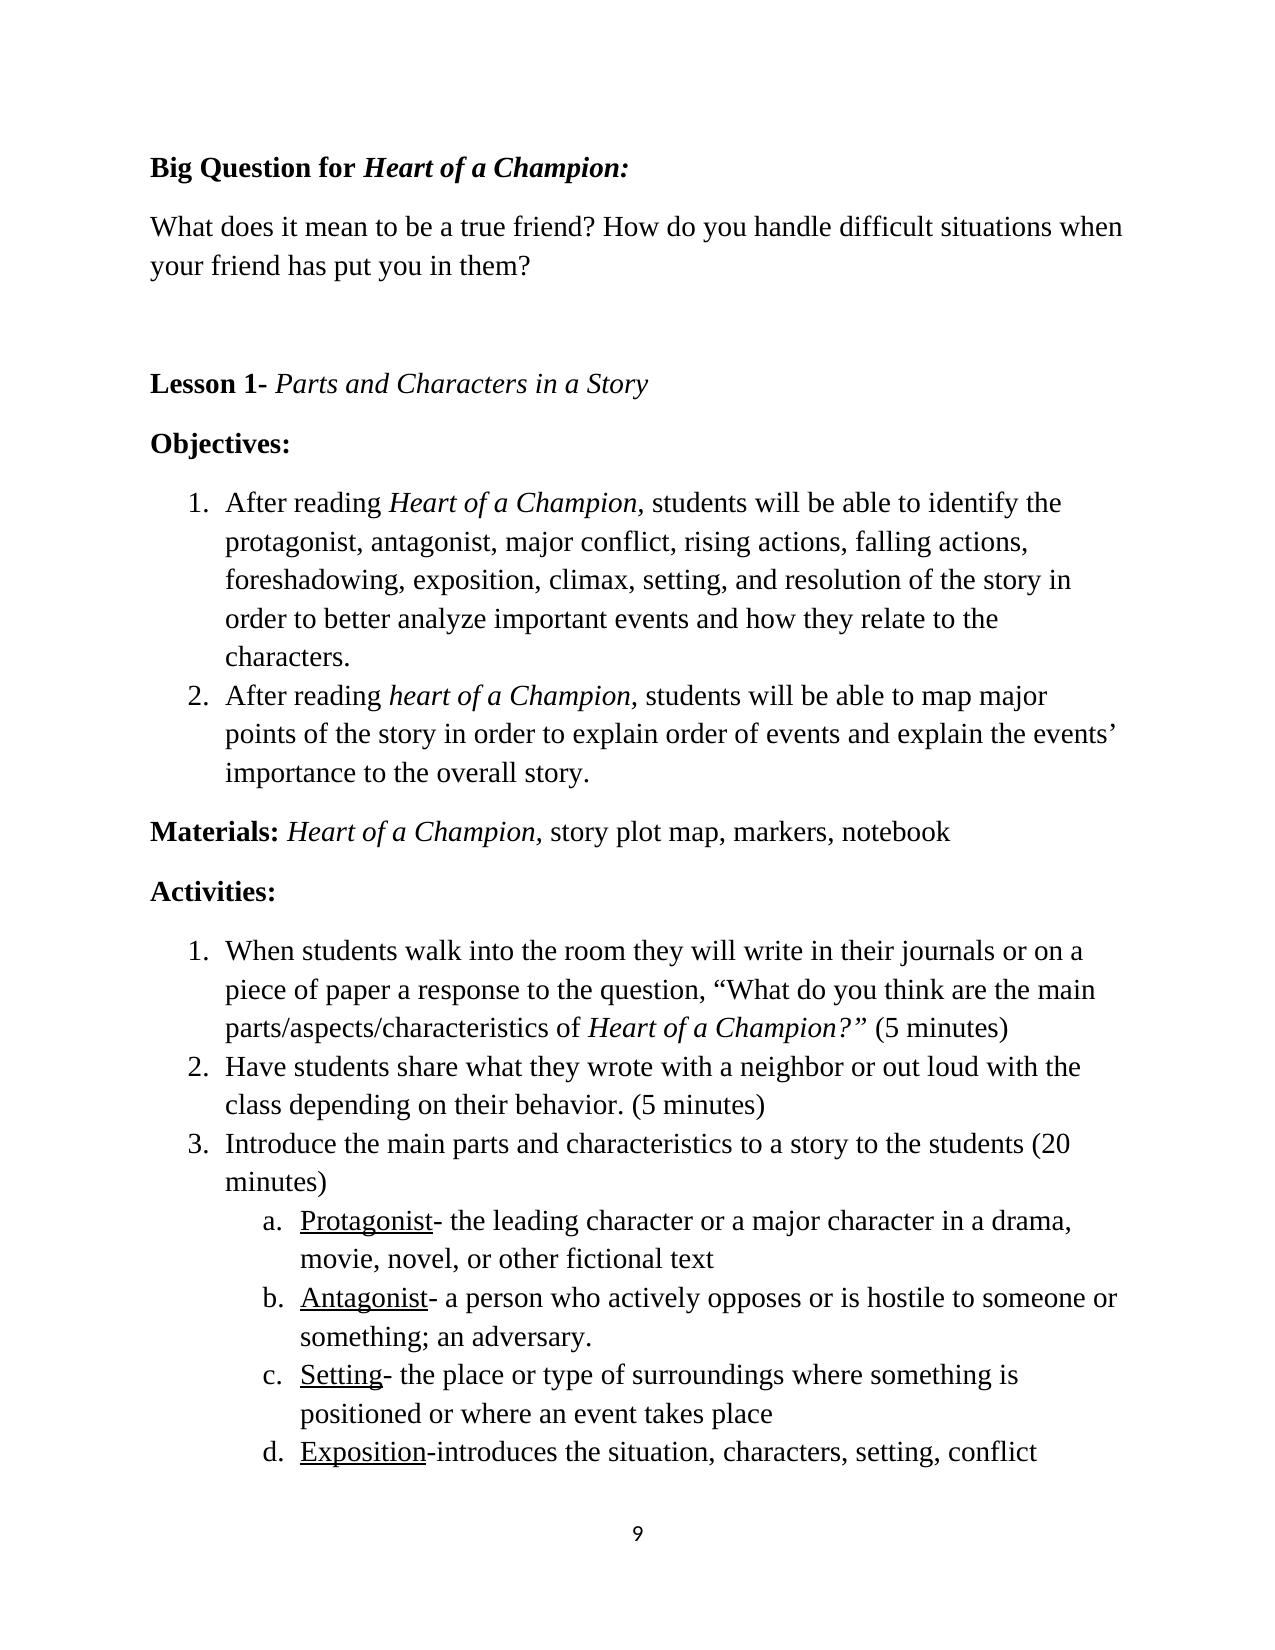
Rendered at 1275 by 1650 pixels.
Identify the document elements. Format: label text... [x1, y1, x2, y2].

list Antagonist- a person who actively opposes or is hostile to someone or something; an adversary. [262, 1280, 1125, 1352]
text Big Question for Heart of a Champion: [150, 150, 1125, 183]
text Objectives: [150, 426, 1125, 459]
list After reading heart of a Champion, students will be able to map major points of the story in order to explain order of events and explain the events’ importance to the overall story. [187, 678, 1125, 789]
list When students walk into the room they will write in their journals or on a piece of paper a response to the question, “What do you think are the main parts/aspects/characteristics of Heart of a Champion?” (5 minutes) [187, 933, 1125, 1044]
list Setting- the place or type of surroundings where something is positioned or where an event takes place [262, 1357, 1125, 1429]
text Lesson 1- Parts and Characters in a Story [150, 367, 1125, 400]
list Introduce the main parts and characteristics to a story to the students (20 minutes) [187, 1126, 1125, 1198]
list Exposition-introduces the situation, characters, setting, conflict [262, 1434, 1125, 1468]
text Activities: [150, 874, 1125, 907]
text What does it mean to be a true friend? How do you handle difficult situations when your friend has put you in them? [150, 209, 1125, 281]
text Materials: Heart of a Champion, story plot map, markers, notebook [150, 814, 1125, 848]
list Protagonist- the leading character or a major character in a drama, movie, novel, or other fictional text [262, 1203, 1125, 1275]
list After reading Heart of a Champion, students will be able to identify the protagonist, antagonist, major conflict, rising actions, falling actions, foreshadowing, exposition, climax, setting, and resolution of the story in order to better analyze important events and how they relate to the characters. [187, 485, 1125, 673]
list Have students share what they wrote with a neighbor or out loud with the class depending on their behavior. (5 minutes) [187, 1049, 1125, 1121]
